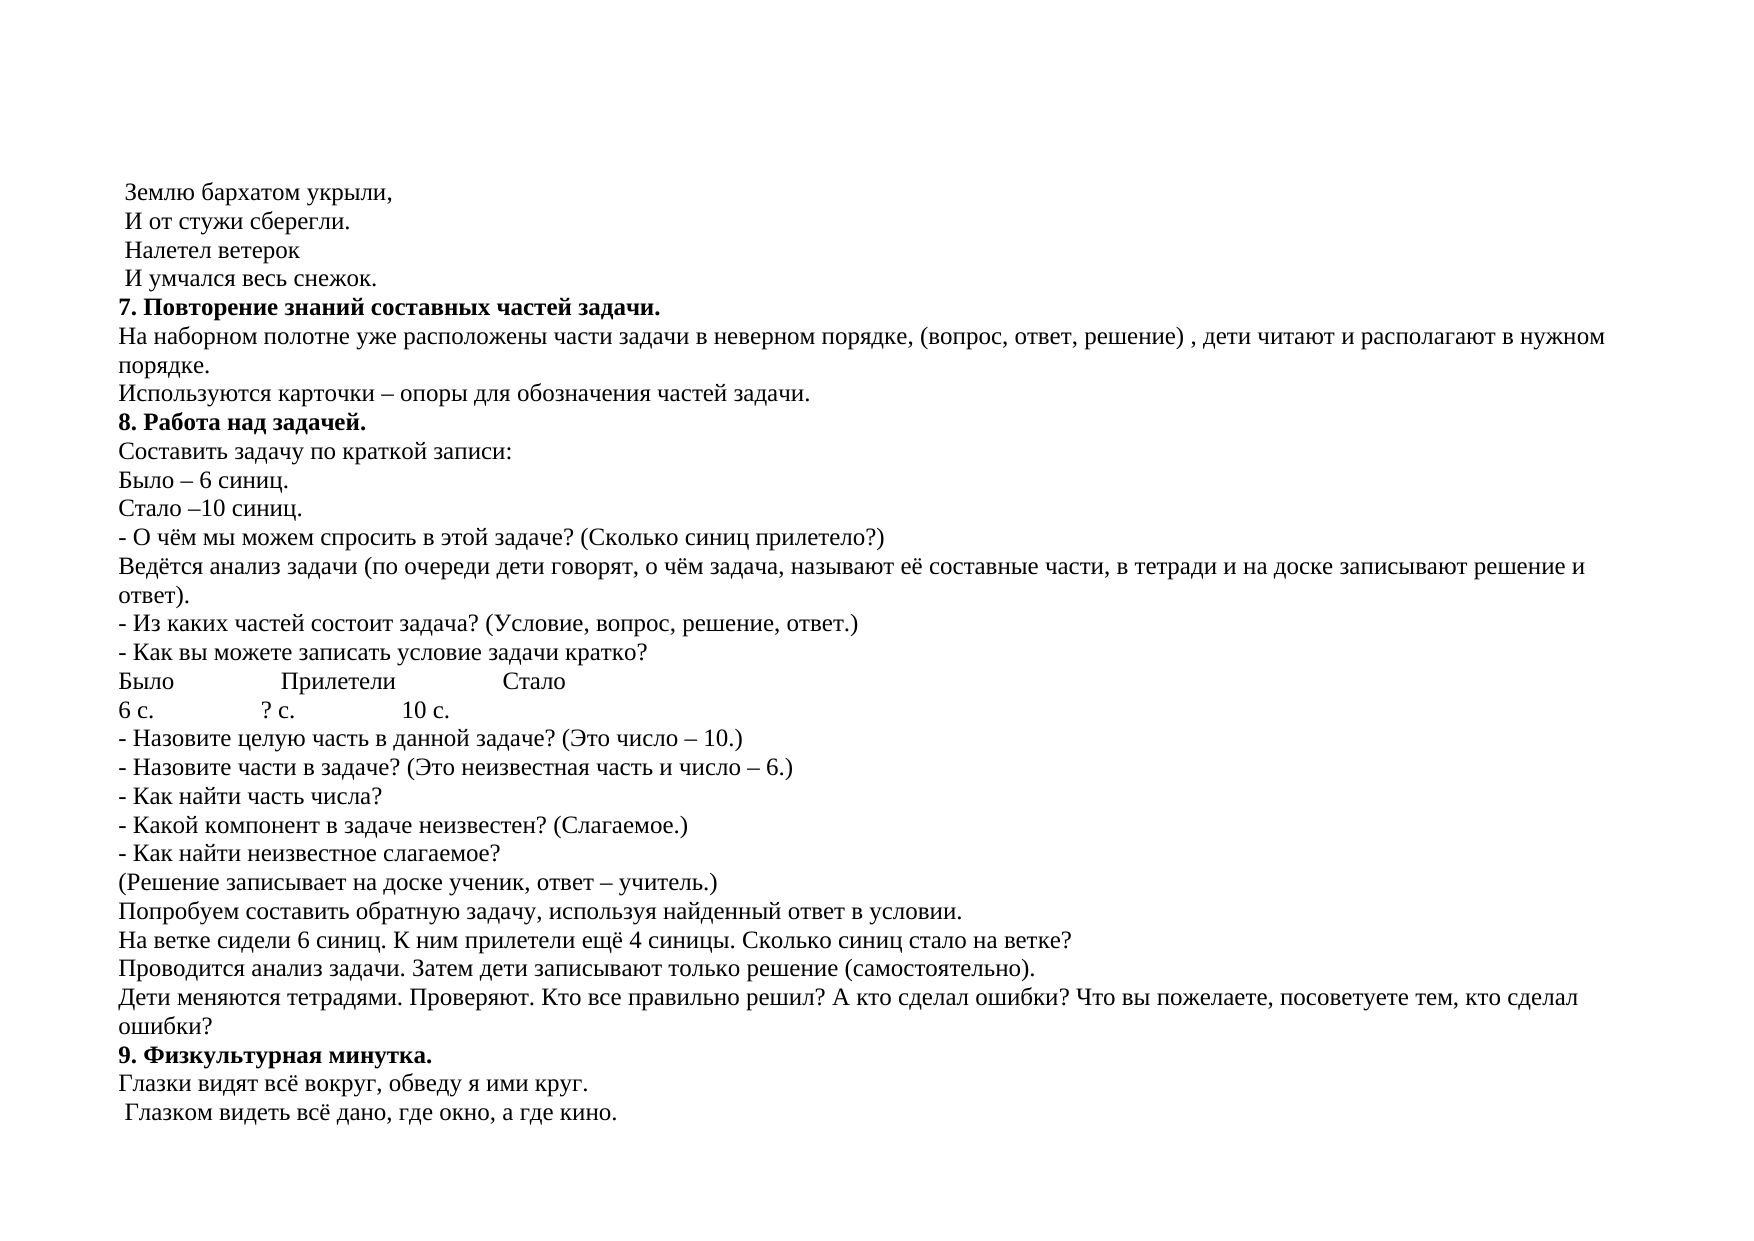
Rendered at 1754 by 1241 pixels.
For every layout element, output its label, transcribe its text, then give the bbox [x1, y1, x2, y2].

text Было Прилетели Стало [118, 666, 1636, 695]
text Было – 6 синиц. [118, 465, 1636, 493]
text Используются карточки – опоры для обозначения частей задачи. [118, 378, 1636, 407]
text 9. Физкультурная минутка. [118, 1040, 1636, 1068]
text И умчался весь снежок. [118, 263, 1636, 292]
text Составить задачу по краткой записи: [118, 436, 1636, 465]
text Проводится анализ задачи. Затем дети записывают только решение (самостоятельно). [118, 953, 1636, 982]
text - Как найти часть числа? [118, 781, 1636, 810]
text - Как найти неизвестное слагаемое? [118, 838, 1636, 867]
text - Назовите целую часть в данной задаче? (Это число – 10.) [118, 723, 1636, 752]
text - О чём мы можем спросить в этой задаче? (Сколько синиц прилетело?) [118, 522, 1636, 551]
text 8. Работа над задачей. [118, 407, 1636, 436]
text - Из каких частей состоит задача? (Условие, вопрос, решение, ответ.) [118, 608, 1636, 637]
text - Какой компонент в задаче неизвестен? (Слагаемое.) [118, 810, 1636, 838]
text На ветке сидели 6 синиц. К ним прилетели ещё 4 синицы. Сколько синиц стало на ветке? [118, 925, 1636, 953]
text Глазком видеть всё дано, где окно, а где кино. [118, 1097, 1636, 1126]
text И от стужи сберегли. [118, 206, 1636, 235]
text 7. Повторение знаний составных частей задачи. [118, 292, 1636, 321]
text Глазки видят всё вокруг, обведу я ими круг. [118, 1068, 1636, 1097]
text Дети меняются тетрадями. Проверяют. Кто все правильно решил? А кто сделал ошибки? Что вы пожелаете, посоветуете тем, кто сделал ошибки? [118, 982, 1636, 1040]
text - Назовите части в задаче? (Это неизвестная часть и число – 6.) [118, 752, 1636, 781]
text Налетел ветерок [118, 235, 1636, 263]
text 6 с. ? с. 10 с. [118, 695, 1636, 723]
text Стало –10 синиц. [118, 493, 1636, 522]
text Попробуем составить обратную задачу, используя найденный ответ в условии. [118, 896, 1636, 925]
text (Решение записывает на доске ученик, ответ – учитель.) [118, 867, 1636, 896]
text Ведётся анализ задачи (по очереди дети говорят, о чём задача, называют её составные части, в тетради и на доске записывают решение и ответ). [118, 551, 1636, 608]
text Землю бархатом укрыли, [118, 177, 1636, 206]
text На наборном полотне уже расположены части задачи в неверном порядке, (вопрос, ответ, решение) , дети читают и располагают в нужном порядке. [118, 321, 1636, 378]
text - Как вы можете записать условие задачи кратко? [118, 637, 1636, 666]
